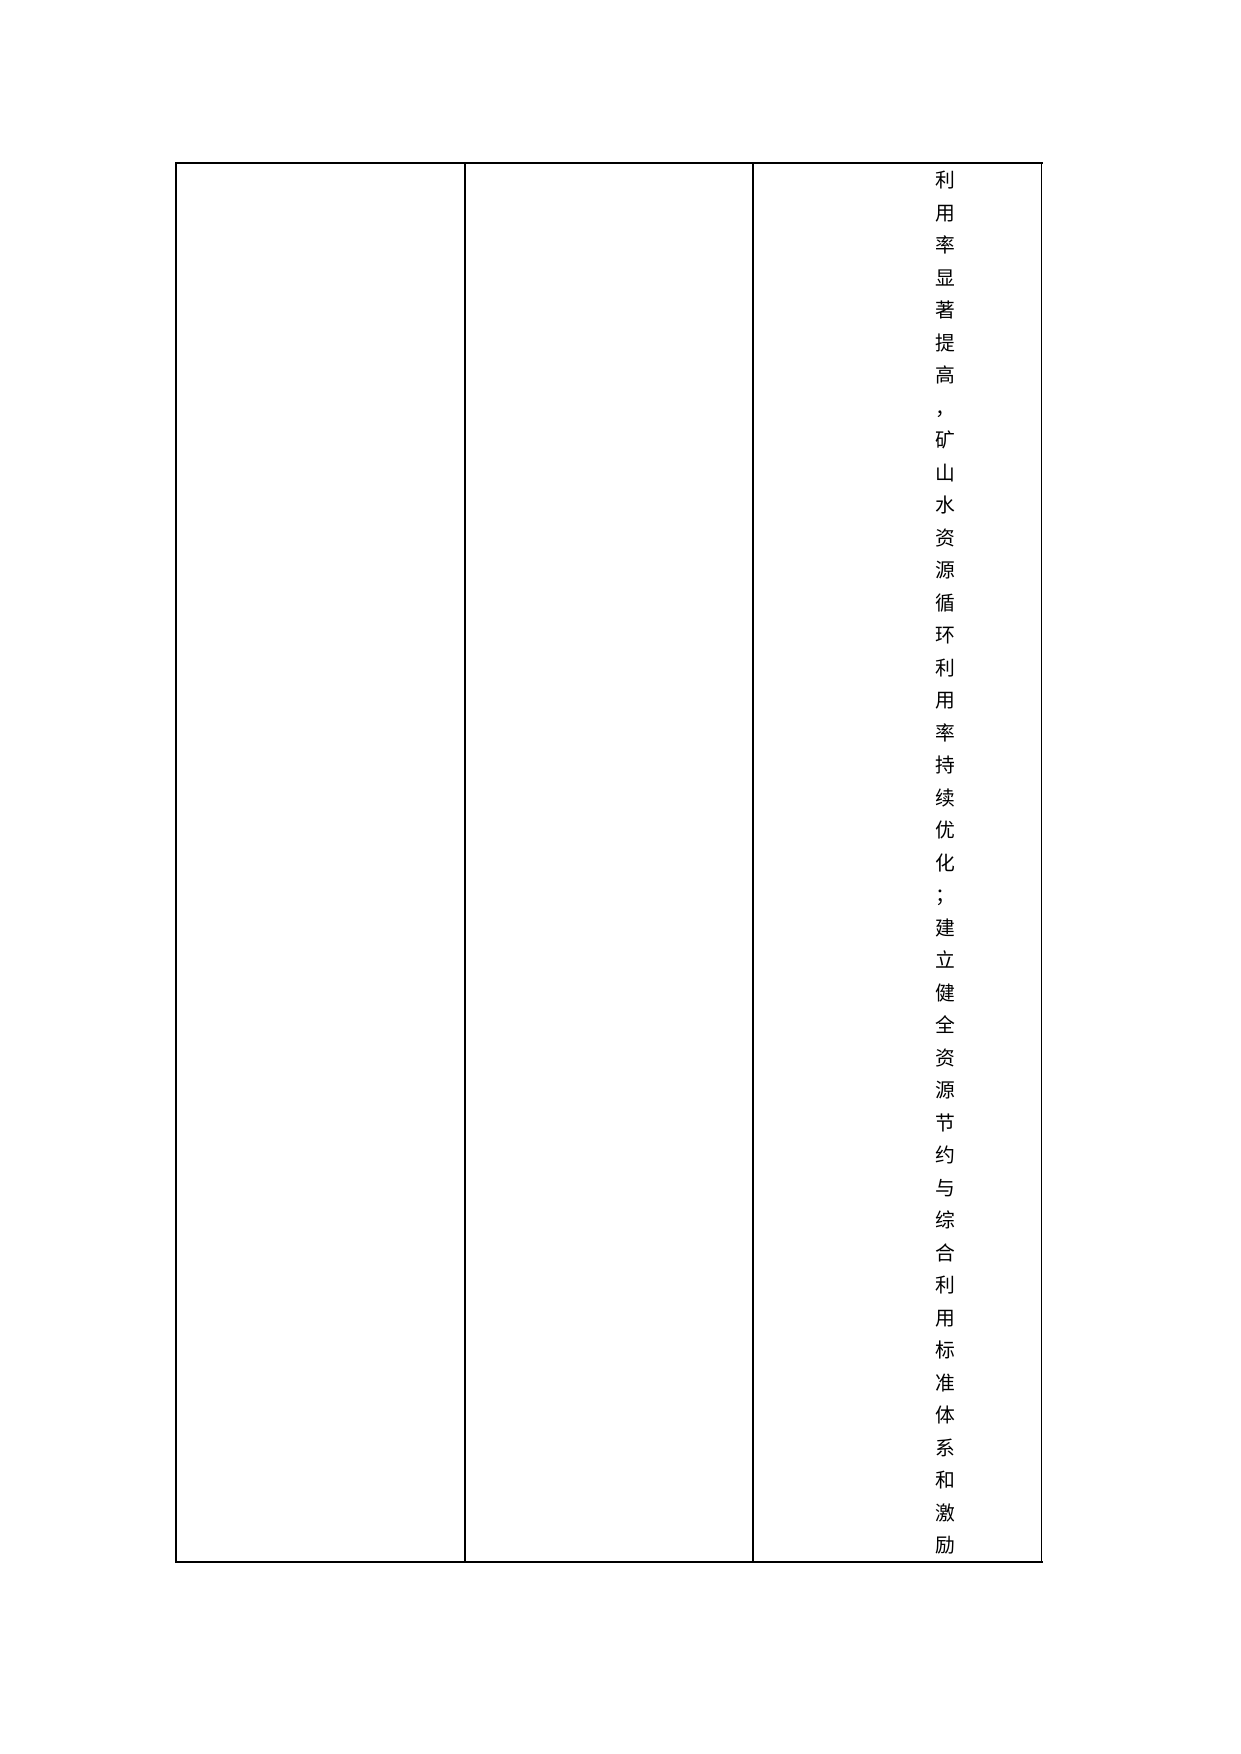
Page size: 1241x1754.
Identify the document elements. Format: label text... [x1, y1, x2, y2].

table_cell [754, 164, 1041, 1561]
table_cell 1 [177, 164, 464, 1561]
table_cell ★ [466, 164, 752, 1561]
